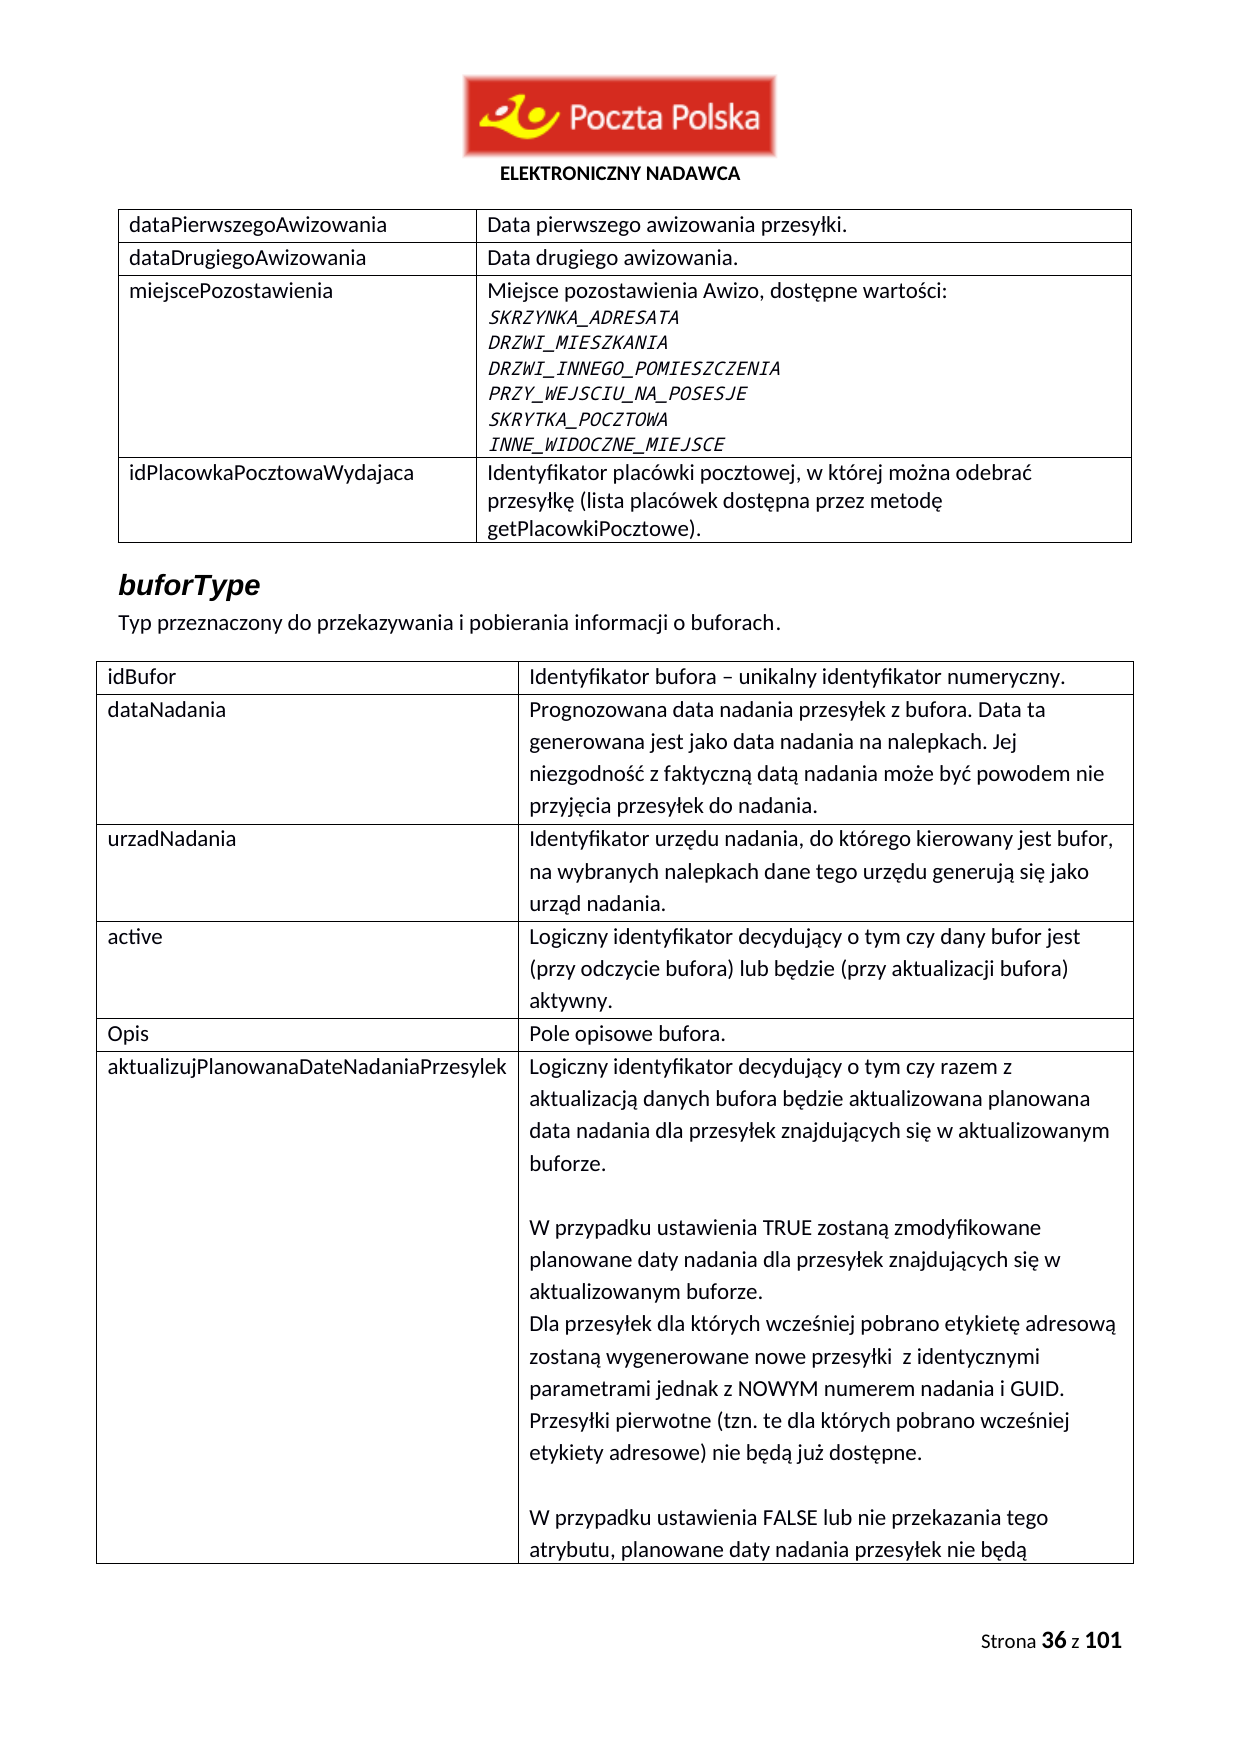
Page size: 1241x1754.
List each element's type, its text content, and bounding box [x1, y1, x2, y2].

table_cell Identyfikator urzędu nadania, do którego kierowany jest bufor, na wybranych nalepkach dane tego urzędu generują się jako urząd nadania. [519, 825, 1133, 921]
picture [461, 73, 779, 160]
table_cell Pole opisowe bufora. [519, 1019, 1133, 1051]
subtitle buforType [118, 568, 1122, 602]
table_cell active [97, 922, 518, 1018]
table_cell Logiczny identyfikator decydujący o tym czy dany bufor jest (przy odczycie bufora) lub będzie (przy aktualizacji bufora) aktywny. [519, 922, 1133, 1018]
table_cell idPlacowkaPocztowaWydajaca [119, 458, 476, 542]
table_cell Miejsce pozostawienia Awizo, dostępne wartości: SKRZYNKA_ADRESATA DRZWI_MIESZKANIA DRZWI_INNEGO_POMIESZCZENIA PRZY_WEJSCIU_NA_POSESJE SKRYTKA_POCZTOWA INNE_WIDOCZNE_MIEJSCE [477, 276, 1131, 457]
table_cell Data drugiego awizowania. [477, 243, 1131, 275]
table_cell dataDrugiegoAwizowania [119, 243, 476, 275]
table_cell aktualizujPlanowanaDateNadaniaPrzesylek [97, 1052, 518, 1563]
table_cell urzadNadania [97, 825, 518, 921]
table_cell Opis [97, 1019, 518, 1051]
table_cell Prognozowana data nadania przesyłek z bufora. Data ta generowana jest jako data nadania na nalepkach. Jej niezgodność z faktyczną datą nadania może być powodem nie przyjęcia przesyłek do nadania. [519, 695, 1133, 823]
table_header Identyfikator bufora – unikalny identyfikator numeryczny. [519, 662, 1133, 694]
table_header Data pierwszego awizowania przesyłki. [477, 210, 1131, 242]
table_header idBufor [97, 662, 518, 694]
table_cell Identyfikator placówki pocztowej, w której można odebrać przesyłkę (lista placówek dostępna przez metodę getPlacowkiPocztowe). [477, 458, 1131, 542]
text Typ przeznaczony do przekazywania i pobierania informacji o buforach. [118, 608, 1122, 636]
table_cell dataNadania [97, 695, 518, 823]
table_header dataPierwszegoAwizowania [119, 210, 476, 242]
table_cell miejscePozostawienia [119, 276, 476, 457]
